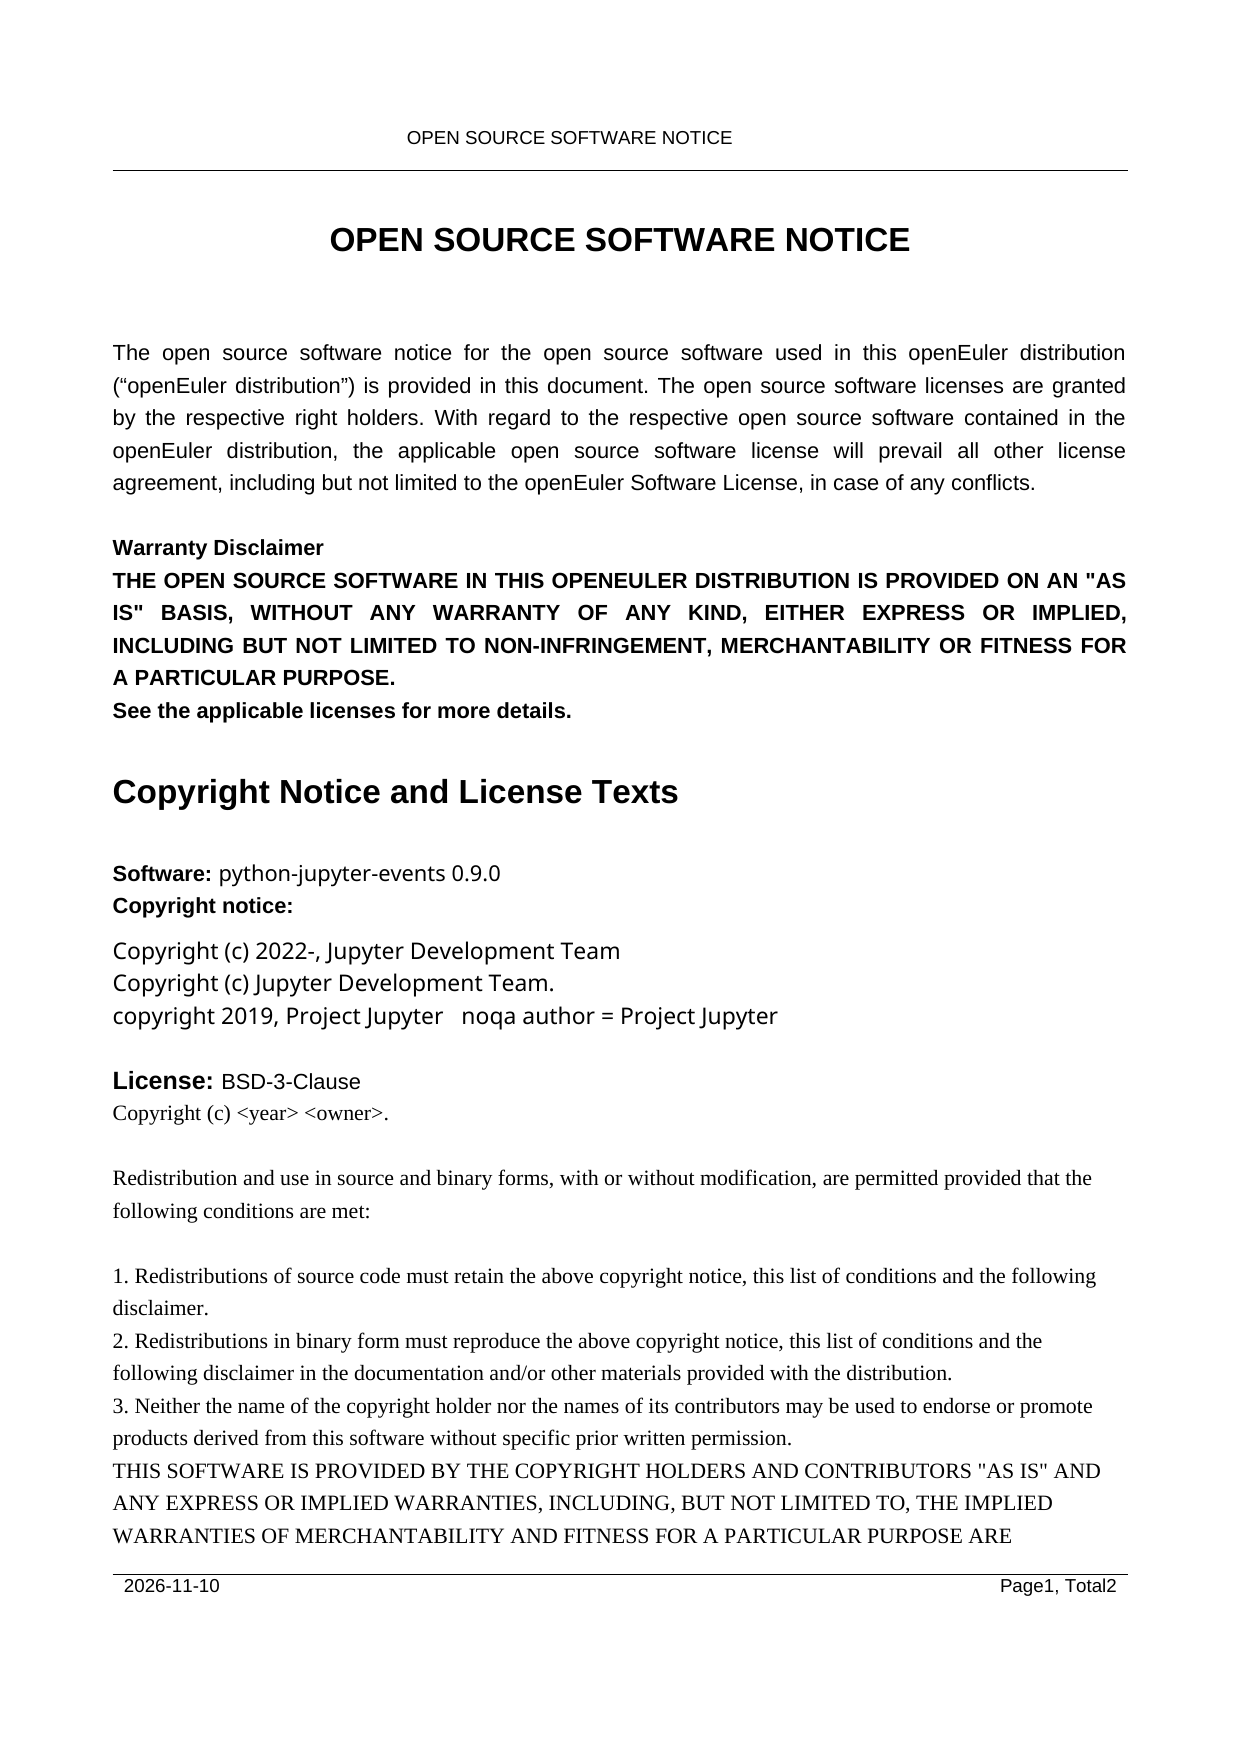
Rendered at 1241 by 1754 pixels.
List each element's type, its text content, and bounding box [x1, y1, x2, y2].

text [112, 1096, 1128, 1551]
text Copyright Notice and License Texts [112, 759, 1128, 824]
title Software: python-jupyter-events 0.9.0 [112, 856, 1128, 889]
text License: BSD-3-Clause [112, 1064, 1128, 1096]
text Warranty Disclaimer [112, 531, 1128, 564]
text Copyright notice: [112, 889, 1128, 921]
text OPEN SOURCE SOFTWARE NOTICE [112, 206, 1128, 271]
text Copyright (c) 2022-, Jupyter Development Team Copyright (c) Jupyter Development Team. copyright 2019, Project Jupyter noqa author = Project Jupyter [112, 934, 1128, 1064]
text The open source software notice for the open source software used in this openEuler distribution (“openEuler distribution”) is provided in this document. The open source software licenses are granted by the respective right holders. With regard to the respective open source software contained in the openEuler distribution, the applicable open source software license will prevail all other license agreement, including but not limited to the openEuler Software License, in case of any conflicts. [112, 336, 1128, 499]
text THE OPEN SOURCE SOFTWARE IN THIS OPENEULER DISTRIBUTION IS PROVIDED ON AN "AS IS" BASIS, WITHOUT ANY WARRANTY OF ANY KIND, EITHER EXPRESS OR IMPLIED, INCLUDING BUT NOT LIMITED TO NON-INFRINGEMENT, MERCHANTABILITY OR FITNESS FOR A PARTICULAR PURPOSE. See the applicable licenses for more details. [112, 564, 1128, 726]
